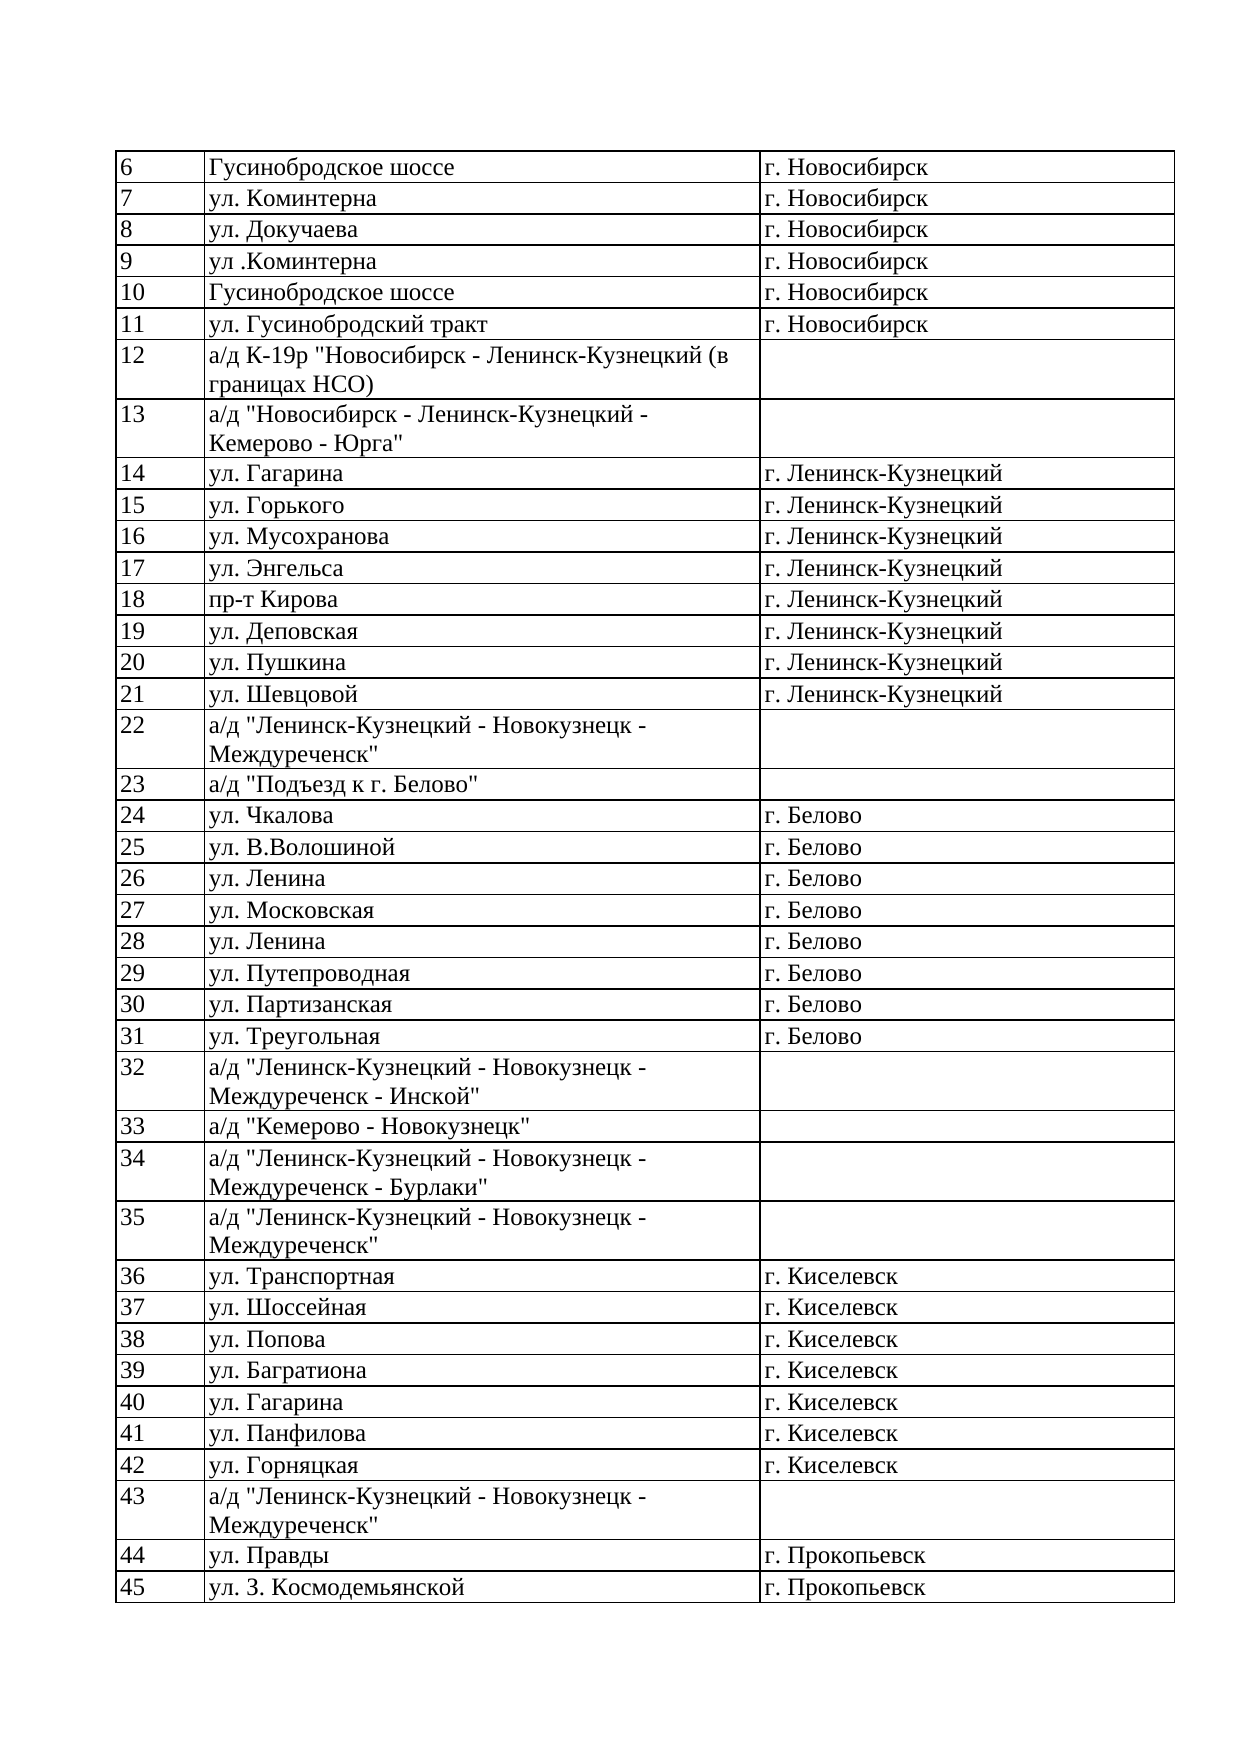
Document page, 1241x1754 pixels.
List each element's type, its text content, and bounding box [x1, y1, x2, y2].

table_cell [761, 400, 1174, 457]
table_cell ул. Гусинобродский тракт [205, 309, 759, 339]
table_cell г. Ленинск-Кузнецкий [761, 553, 1174, 583]
table_cell 38 [117, 1324, 204, 1354]
table_cell а/д "Новосибирск - Ленинск-Кузнецкий - Кемерово - Юрга" [205, 400, 759, 457]
table_cell г. Киселевск [761, 1387, 1174, 1417]
table_cell [761, 1481, 1174, 1539]
table_cell 10 [117, 277, 204, 307]
table_cell г. Киселевск [761, 1324, 1174, 1354]
table_cell пр-т Кирова [205, 584, 759, 614]
table_cell 20 [117, 647, 204, 677]
table_cell ул. Ленина [205, 864, 759, 893]
table_cell ул. Горняцкая [205, 1450, 759, 1479]
table_cell ул. Деповская [205, 616, 759, 646]
table_cell г. Белово [761, 1021, 1174, 1051]
table_cell ул. Докучаева [205, 215, 759, 244]
table_cell 40 [117, 1387, 204, 1417]
table_cell 6 [117, 152, 204, 181]
table_cell г. Новосибирск [761, 183, 1174, 213]
table_cell г. Ленинск-Кузнецкий [761, 679, 1174, 708]
table_cell 24 [117, 801, 204, 831]
table_cell Гусинобродское шоссе [205, 277, 759, 307]
table_cell ул. Попова [205, 1324, 759, 1354]
table_cell ул. Гагарина [205, 1387, 759, 1417]
table_cell г. Белово [761, 990, 1174, 1019]
table_cell а/д "Кемерово - Новокузнецк" [205, 1111, 759, 1141]
table_cell а/д К-19р "Новосибирск - Ленинск-Кузнецкий (в границах НСО) [205, 340, 759, 398]
table_cell г. Ленинск-Кузнецкий [761, 458, 1174, 488]
table_cell 43 [117, 1481, 204, 1539]
table_cell ул. Правды [205, 1540, 759, 1570]
table_cell ул. Горького [205, 490, 759, 520]
table_cell г. Белово [761, 864, 1174, 893]
table_cell 41 [117, 1418, 204, 1448]
table_cell г. Белово [761, 832, 1174, 862]
table_cell ул. Багратиона [205, 1355, 759, 1385]
table_cell г. Ленинск-Кузнецкий [761, 490, 1174, 520]
table_cell ул. Коминтерна [205, 183, 759, 213]
table_cell 21 [117, 679, 204, 708]
table_cell 33 [117, 1111, 204, 1141]
table_cell 14 [117, 458, 204, 488]
table_cell 22 [117, 710, 204, 768]
table_cell [761, 1111, 1174, 1141]
table_cell ул. Треугольная [205, 1021, 759, 1051]
table_cell Гусинобродское шоссе [205, 152, 759, 181]
table_cell ул. Ленина [205, 927, 759, 956]
table_cell ул. Энгельса [205, 553, 759, 583]
table_cell 7 [117, 183, 204, 213]
table_cell г. Белово [761, 927, 1174, 956]
table_cell [761, 1202, 1174, 1259]
table_cell 36 [117, 1261, 204, 1291]
table_cell г. Прокопьевск [761, 1572, 1174, 1602]
table_cell г. Ленинск-Кузнецкий [761, 521, 1174, 551]
table_cell г. Белово [761, 895, 1174, 925]
table_cell г. Новосибирск [761, 152, 1174, 181]
table_cell 42 [117, 1450, 204, 1479]
table_cell ул. Шоссейная [205, 1292, 759, 1322]
table_cell 32 [117, 1052, 204, 1110]
table_cell ул. В.Волошиной [205, 832, 759, 862]
table_cell [761, 1052, 1174, 1110]
table_cell 34 [117, 1143, 204, 1200]
table_cell 12 [117, 340, 204, 398]
table_cell [761, 340, 1174, 398]
table_cell г. Белово [761, 958, 1174, 988]
table_cell 27 [117, 895, 204, 925]
table_cell 25 [117, 832, 204, 862]
table_cell [761, 769, 1174, 799]
table_cell ул. Мусохранова [205, 521, 759, 551]
table_cell ул. Партизанская [205, 990, 759, 1019]
table_cell 26 [117, 864, 204, 893]
table_cell г. Новосибирск [761, 309, 1174, 339]
table_cell г. Киселевск [761, 1450, 1174, 1479]
table_cell г. Ленинск-Кузнецкий [761, 584, 1174, 614]
table_cell а/д "Ленинск-Кузнецкий - Новокузнецк - Междуреченск" [205, 1202, 759, 1259]
table_cell а/д "Ленинск-Кузнецкий - Новокузнецк - Междуреченск - Бурлаки" [205, 1143, 759, 1200]
table_cell ул. Чкалова [205, 801, 759, 831]
table_cell ул .Коминтерна [205, 246, 759, 276]
table_cell г. Белово [761, 801, 1174, 831]
table_cell 31 [117, 1021, 204, 1051]
table_cell 45 [117, 1572, 204, 1602]
table_cell г. Новосибирск [761, 246, 1174, 276]
table_cell а/д "Ленинск-Кузнецкий - Новокузнецк - Междуреченск" [205, 710, 759, 768]
table_cell [761, 710, 1174, 768]
table_cell ул. Шевцовой [205, 679, 759, 708]
table_cell ул. Гагарина [205, 458, 759, 488]
table_cell г. Новосибирск [761, 215, 1174, 244]
table_cell ул. Панфилова [205, 1418, 759, 1448]
table_cell г. Прокопьевск [761, 1540, 1174, 1570]
table_cell г. Новосибирск [761, 277, 1174, 307]
table_cell 30 [117, 990, 204, 1019]
table_cell г. Киселевск [761, 1418, 1174, 1448]
table_cell 9 [117, 246, 204, 276]
table_cell 19 [117, 616, 204, 646]
table_cell 35 [117, 1202, 204, 1259]
table_cell г. Ленинск-Кузнецкий [761, 616, 1174, 646]
table_cell ул. Пушкина [205, 647, 759, 677]
table_cell 23 [117, 769, 204, 799]
table_cell 17 [117, 553, 204, 583]
table_cell ул. Московская [205, 895, 759, 925]
table_cell а/д "Подъезд к г. Белово" [205, 769, 759, 799]
table_cell 13 [117, 400, 204, 457]
table_cell г. Киселевск [761, 1261, 1174, 1291]
table_cell 18 [117, 584, 204, 614]
table_cell 29 [117, 958, 204, 988]
table_cell 44 [117, 1540, 204, 1570]
table_cell 8 [117, 215, 204, 244]
table_cell 15 [117, 490, 204, 520]
table_cell [761, 1143, 1174, 1200]
table_cell ул. З. Космодемьянской [205, 1572, 759, 1602]
table_cell а/д "Ленинск-Кузнецкий - Новокузнецк - Междуреченск" [205, 1481, 759, 1539]
table_cell г. Ленинск-Кузнецкий [761, 647, 1174, 677]
table_cell 28 [117, 927, 204, 956]
table_cell ул. Транспортная [205, 1261, 759, 1291]
table_cell 39 [117, 1355, 204, 1385]
table_cell ул. Путепроводная [205, 958, 759, 988]
table_cell г. Киселевск [761, 1292, 1174, 1322]
table_cell 37 [117, 1292, 204, 1322]
table_cell г. Киселевск [761, 1355, 1174, 1385]
table_cell а/д "Ленинск-Кузнецкий - Новокузнецк - Междуреченск - Инской" [205, 1052, 759, 1110]
table_cell 16 [117, 521, 204, 551]
table_cell 11 [117, 309, 204, 339]
